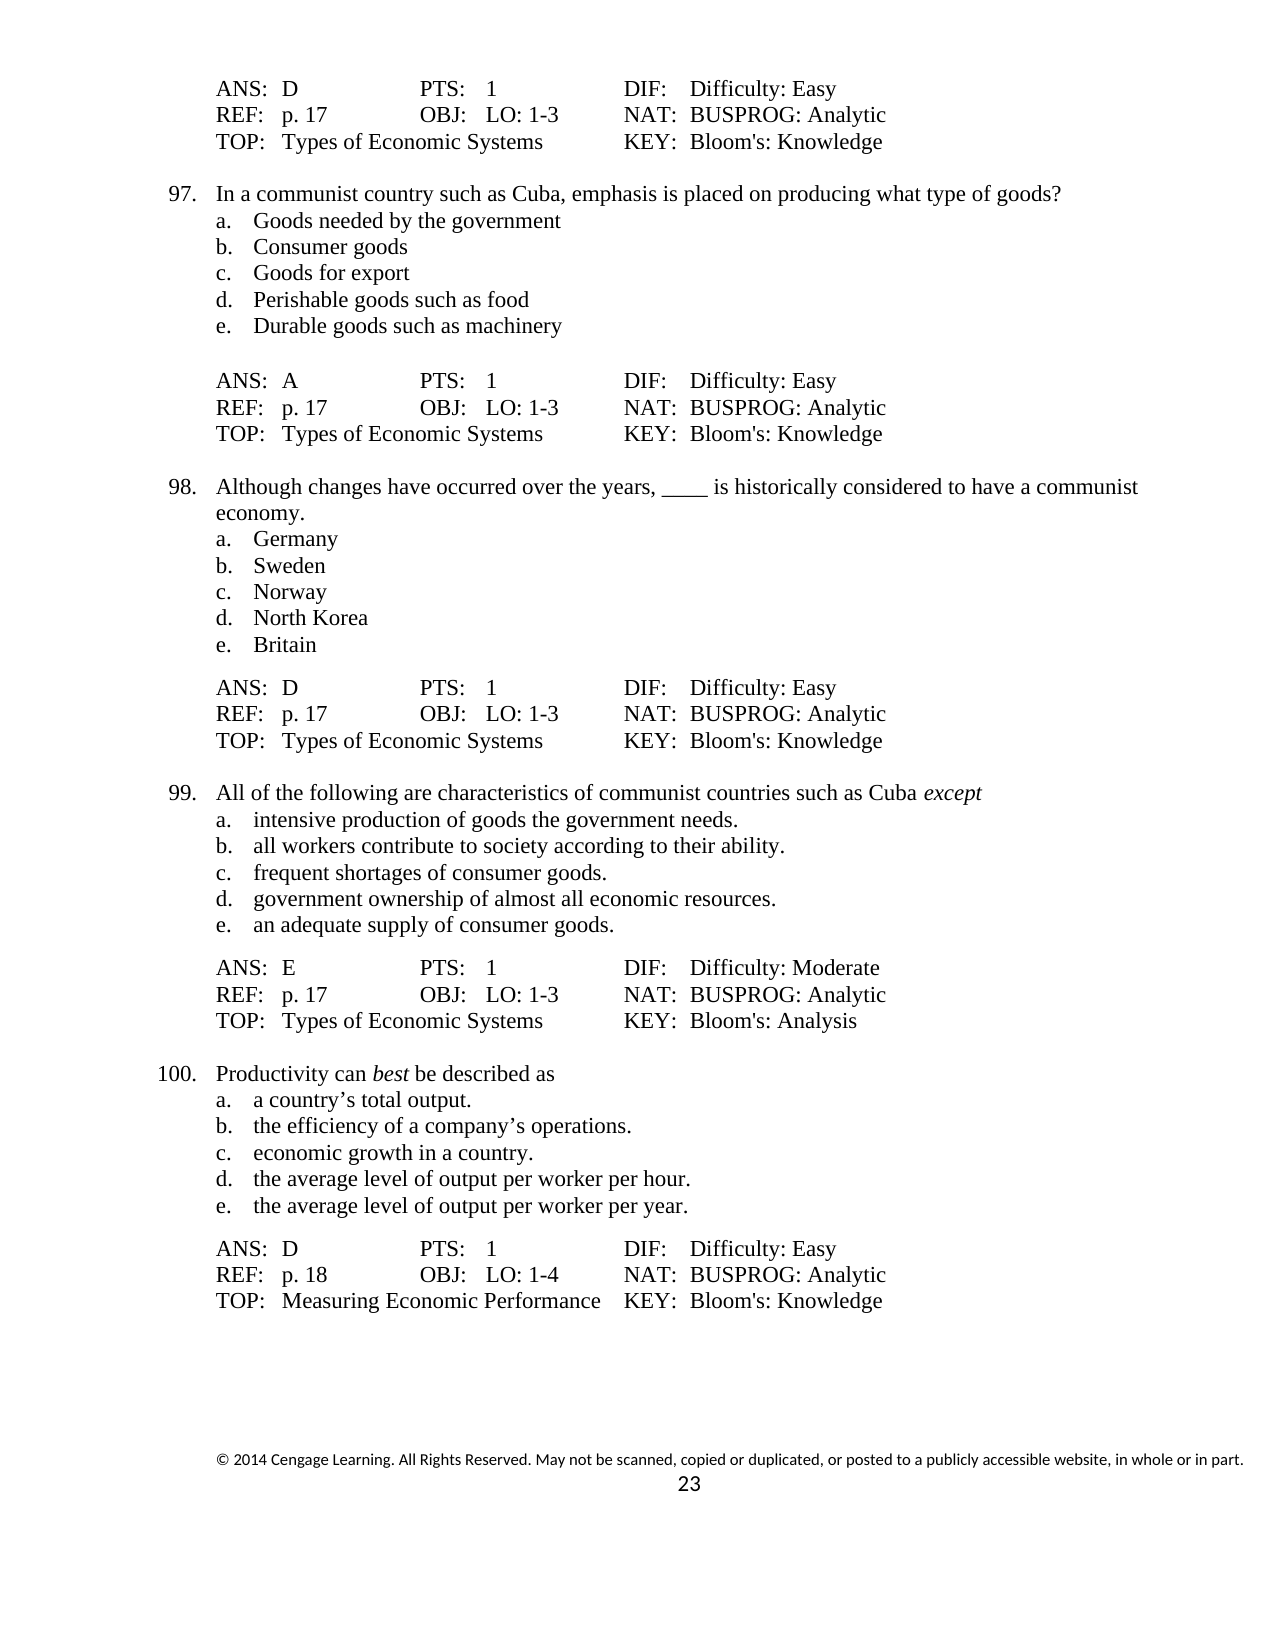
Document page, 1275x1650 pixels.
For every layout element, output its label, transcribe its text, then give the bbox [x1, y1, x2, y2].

table_cell d. [211, 286, 248, 312]
text REF: p. 17 OBJ: LO: 1-3 NAT: BUSPROG: Analytic [216, 101, 1162, 128]
table_cell d. [211, 1165, 248, 1192]
table_cell e. [211, 312, 248, 338]
table_cell Britain [249, 631, 1092, 657]
text ANS: E PTS: 1 DIF: Difficulty: Moderate [216, 954, 1162, 981]
text ANS: A PTS: 1 DIF: Difficulty: Easy [216, 367, 1162, 394]
table_cell government ownership of almost all economic resources. [249, 885, 1092, 911]
table_cell d. [211, 605, 248, 631]
text REF: p. 17 OBJ: LO: 1-3 NAT: BUSPROG: Analytic [216, 981, 1162, 1007]
text ANS: D PTS: 1 DIF: Difficulty: Easy [216, 75, 1162, 101]
table_cell Perishable goods such as food [249, 286, 1092, 312]
table_cell b. [211, 832, 248, 858]
table_cell c. [211, 859, 248, 885]
table_header Germany [249, 525, 1092, 552]
text REF: p. 17 OBJ: LO: 1-3 NAT: BUSPROG: Analytic [216, 394, 1162, 420]
table_cell b. [211, 233, 248, 259]
table_cell Norway [249, 578, 1092, 604]
table_cell an adequate supply of consumer goods. [249, 911, 1092, 938]
table_cell e. [211, 631, 248, 657]
table_header intensive production of goods the government needs. [249, 806, 1092, 832]
table_cell e. [211, 911, 248, 938]
table_cell c. [211, 1139, 248, 1165]
text REF: p. 17 OBJ: LO: 1-3 NAT: BUSPROG: Analytic [216, 700, 1162, 727]
table_cell economic growth in a country. [249, 1139, 1092, 1165]
table_header a. [211, 806, 248, 832]
table_cell the efficiency of a company’s operations. [249, 1113, 1092, 1139]
text REF: p. 18 OBJ: LO: 1-4 NAT: BUSPROG: Analytic [216, 1261, 1162, 1288]
table_cell Sweden [249, 552, 1092, 578]
table_cell Consumer goods [249, 233, 1092, 259]
table_cell North Korea [249, 605, 1092, 631]
text TOP: Types of Economic Systems KEY: Bloom's: Knowledge [216, 727, 1162, 753]
table_header a. [211, 1086, 248, 1113]
table_cell d. [211, 885, 248, 911]
text TOP: Types of Economic Systems KEY: Bloom's: Knowledge [216, 420, 1162, 446]
text TOP: Types of Economic Systems KEY: Bloom's: Knowledge [216, 128, 1162, 154]
text 97. In a communist country such as Cuba, emphasis is placed on producing what type of goods? [150, 180, 1162, 207]
text TOP: Measuring Economic Performance KEY: Bloom's: Knowledge [216, 1288, 1162, 1314]
table_header Goods needed by the government [249, 207, 1092, 233]
text TOP: Types of Economic Systems KEY: Bloom's: Analysis [216, 1007, 1162, 1033]
table_cell Goods for export [249, 260, 1092, 286]
table_header a. [211, 525, 248, 552]
text ANS: D PTS: 1 DIF: Difficulty: Easy [216, 1235, 1162, 1261]
table_cell Durable goods such as machinery [249, 312, 1092, 338]
table_cell frequent shortages of consumer goods. [249, 859, 1092, 885]
table_cell b. [211, 1113, 248, 1139]
table_cell c. [211, 260, 248, 286]
table_header a country’s total output. [249, 1086, 1092, 1113]
table_header a. [211, 207, 248, 233]
table_cell e. [211, 1192, 248, 1218]
table_cell the average level of output per worker per year. [249, 1192, 1092, 1218]
text 98. Although changes have occurred over the years, ____ is historically considered to have a communist economy. [150, 473, 1162, 525]
text ANS: D PTS: 1 DIF: Difficulty: Easy [216, 674, 1162, 700]
table_cell the average level of output per worker per hour. [249, 1165, 1092, 1192]
table_cell b. [211, 552, 248, 578]
table_cell all workers contribute to society according to their ability. [249, 832, 1092, 858]
text 99. All of the following are characteristics of communist countries such as Cuba except [150, 779, 1162, 806]
text 100. Productivity can best be described as [150, 1060, 1162, 1086]
table_cell c. [211, 578, 248, 604]
